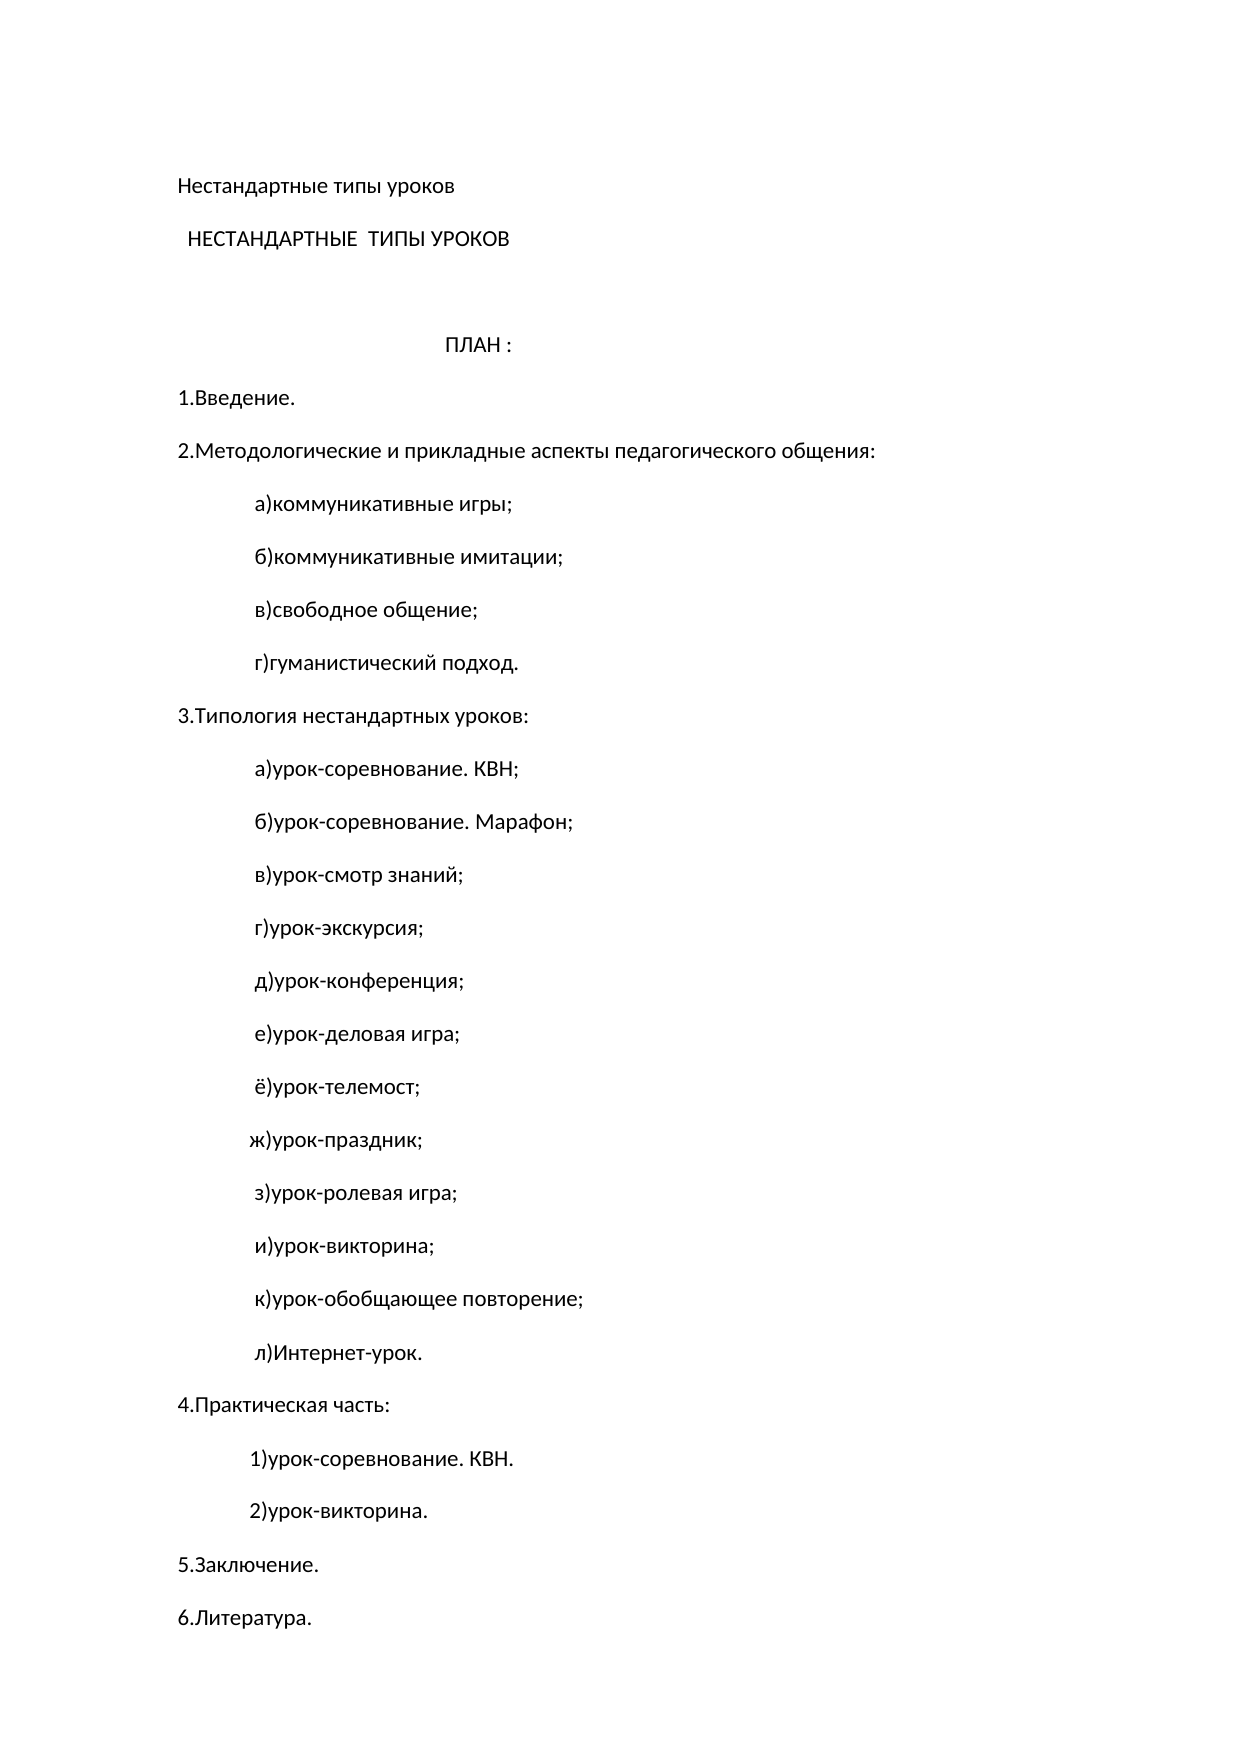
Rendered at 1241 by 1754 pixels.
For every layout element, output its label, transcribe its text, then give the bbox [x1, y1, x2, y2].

text 6.Литература. [177, 1603, 1152, 1631]
text в)свободное общение; [177, 595, 1152, 623]
text 5.Заключение. [177, 1550, 1152, 1578]
text в)урок-смотр знаний; [177, 860, 1152, 888]
text л)Интернет-урок. [177, 1338, 1152, 1366]
text з)урок-ролевая игра; [177, 1178, 1152, 1207]
text е)урок-деловая игра; [177, 1019, 1152, 1047]
text ПЛАН : [177, 330, 1152, 358]
text 2)урок-викторина. [177, 1497, 1152, 1525]
text и)урок-викторина; [177, 1232, 1152, 1259]
text 2.Методологические и прикладные аспекты педагогического общения: [177, 436, 1152, 464]
text б)коммуникативные имитации; [177, 542, 1152, 570]
text д)урок-конференция; [177, 966, 1152, 994]
text 4.Практическая часть: [177, 1391, 1152, 1419]
text г)урок-экскурсия; [177, 913, 1152, 941]
text г)гуманистический подход. [177, 648, 1152, 676]
text ж)урок-праздник; [177, 1126, 1152, 1153]
text НЕСТАНДАРТНЫЕ ТИПЫ УРОКОВ [177, 224, 1152, 252]
text б)урок-соревнование. Марафон; [177, 807, 1152, 835]
text 1)урок-соревнование. КВН. [177, 1444, 1152, 1472]
text а)коммуникативные игры; [177, 489, 1152, 517]
text к)урок-обобщающее повторение; [177, 1284, 1152, 1313]
text ё)урок-телемост; [177, 1072, 1152, 1101]
text а)урок-соревнование. КВН; [177, 754, 1152, 782]
text 3.Типология нестандартных уроков: [177, 701, 1152, 729]
text Нестандартные типы уроков [177, 171, 1152, 199]
text 1.Введение. [177, 383, 1152, 411]
